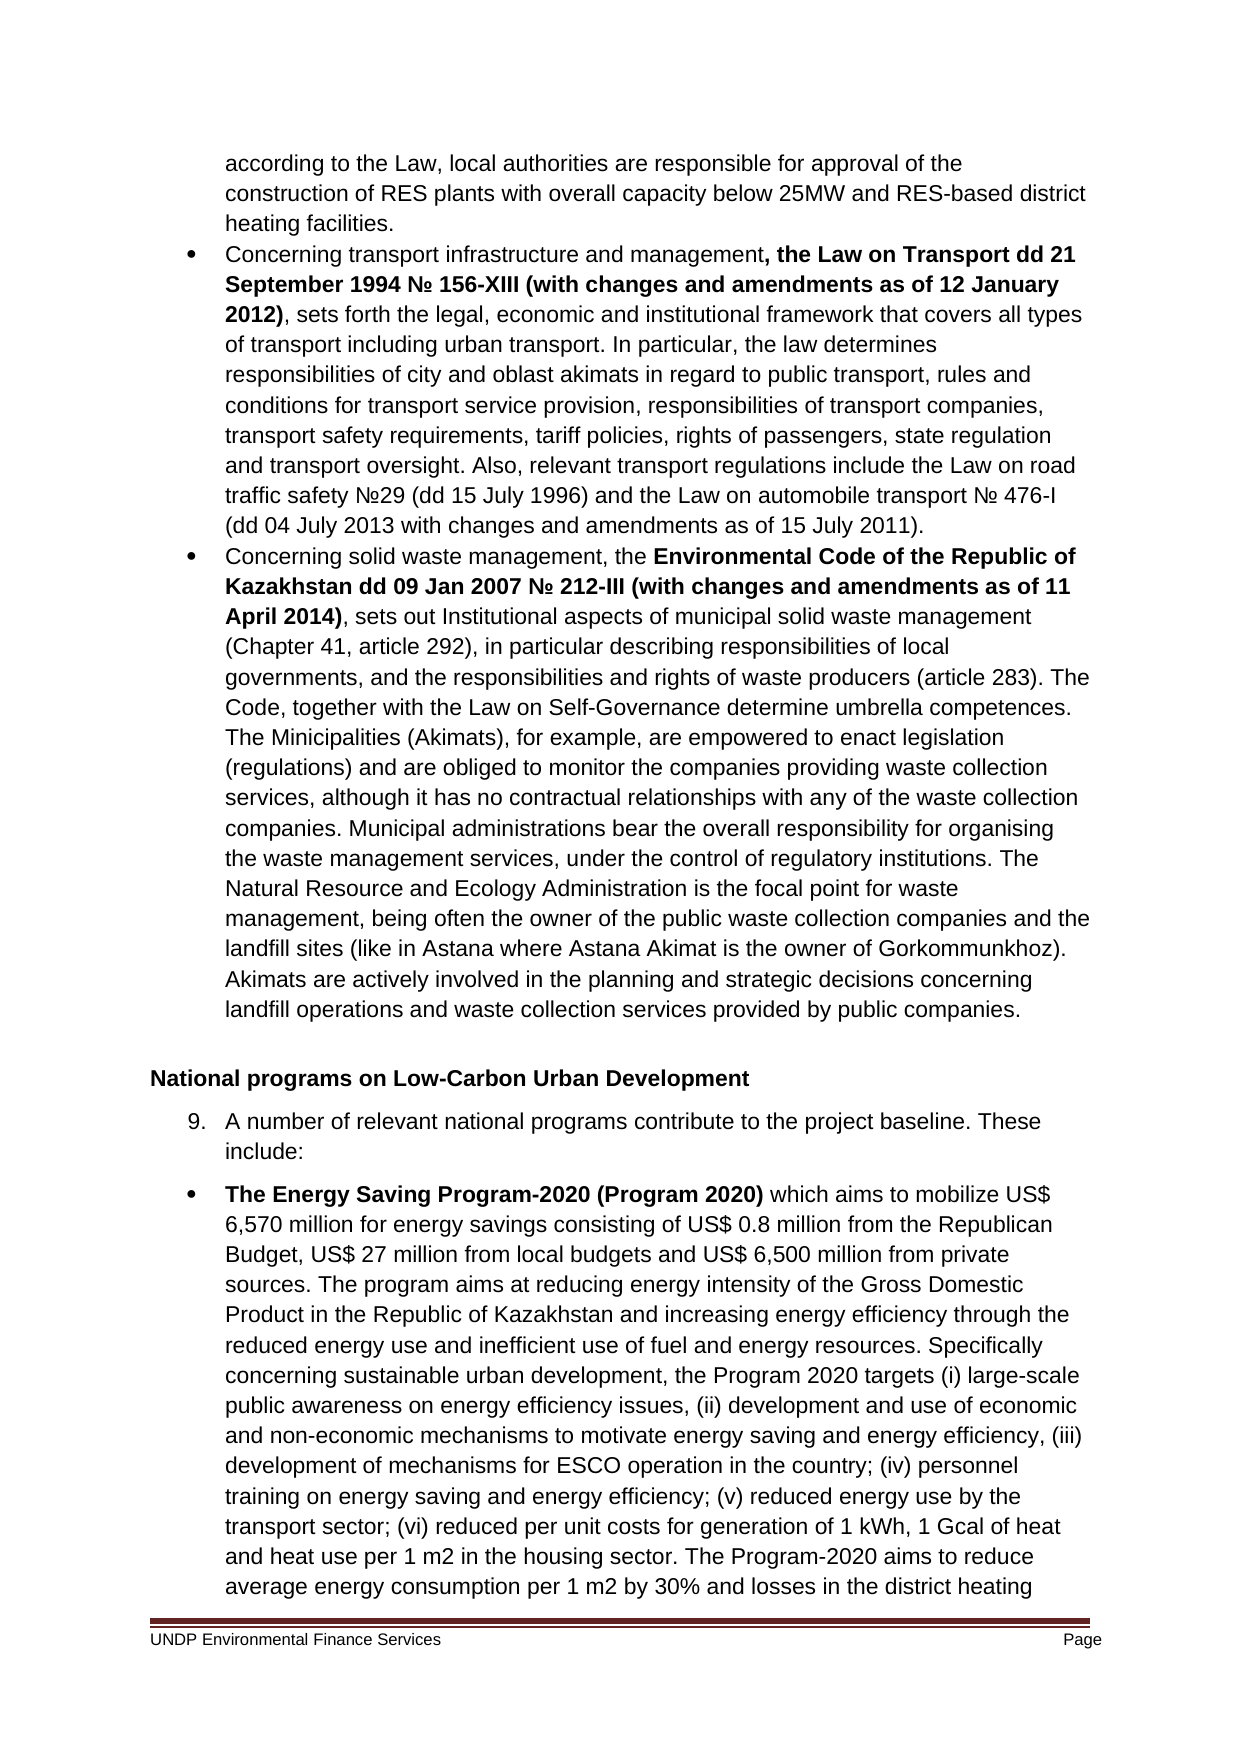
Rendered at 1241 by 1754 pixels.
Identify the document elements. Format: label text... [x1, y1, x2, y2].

list National programs on Low-Carbon Urban Development [150, 1065, 1090, 1091]
list Concerning solid waste management, the Environmental Code of the Republic of Kazakhstan dd 09 Jan 2007 № 212-III (with changes and amendments as of 11 April 2014), sets out Institutional aspects of municipal solid waste management (Chapter 41, article 292), in particular describing responsibilities of local governments, and the responsibilities and rights of waste producers (article 283). The Code, together with the Law on Self-Governance determine umbrella competences. The Minicipalities (Akimats), for example, are empowered to enact legislation (regulations) and are obliged to monitor the companies providing waste collection services, although it has no contractual relationships with any of the waste collection companies. Municipal administrations bear the overall responsibility for organising the waste management services, under the control of regulatory institutions. The Natural Resource and Ecology Administration is the focal point for waste management, being often the owner of the public waste collection companies and the landfill sites (like in Astana where Astana Akimat is the owner of Gorkommunkhoz). Akimats are actively involved in the planning and strategic decisions concerning landfill operations and waste collection services provided by public companies. [187, 543, 1090, 1022]
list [187, 150, 1090, 237]
list Concerning transport infrastructure and management, the Law on Transport dd 21 September 1994 № 156-XIII (with changes and amendments as of 12 January 2012), sets forth the legal, economic and institutional framework that covers all types of transport including urban transport. In particular, the law determines responsibilities of city and oblast akimats in regard to public transport, rules and conditions for transport service provision, responsibilities of transport companies, transport safety requirements, tariff policies, rights of passengers, state regulation and transport oversight. Also, relevant transport regulations include the Law on road traffic safety №29 (dd 15 July 1996) and the Law on automobile transport № 476-I (dd 04 July 2013 with changes and amendments as of 15 July 2011). [187, 241, 1090, 539]
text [187, 1181, 1090, 1599]
text A number of relevant national programs contribute to the project baseline. These include: [187, 1108, 1090, 1164]
